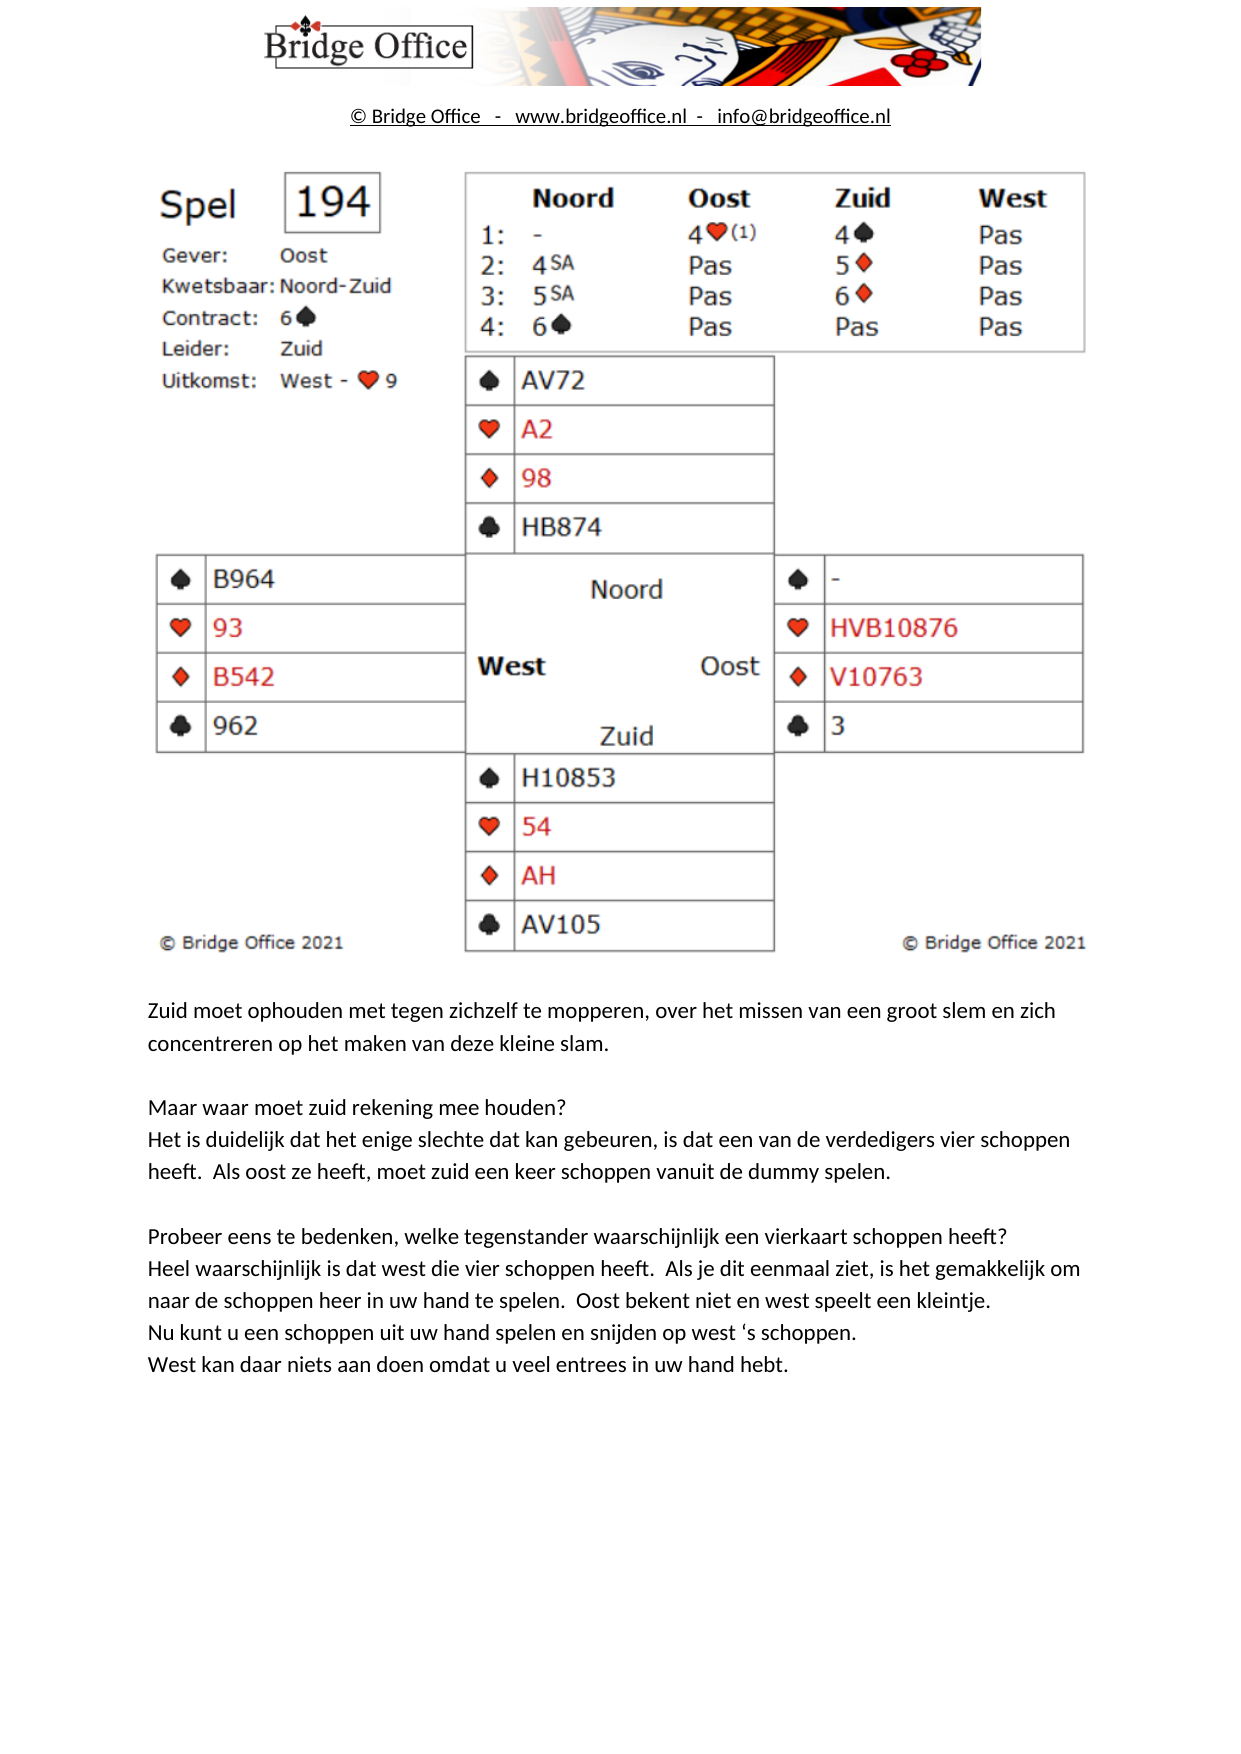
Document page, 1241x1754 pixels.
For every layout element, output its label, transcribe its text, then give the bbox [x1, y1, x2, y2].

picture [147, 160, 1093, 961]
text Zuid moet ophouden met tegen zichzelf te mopperen, over het missen van een groot slem en zich concentreren op het maken van deze kleine slam. [148, 961, 1093, 1057]
text Nu kunt u een schoppen uit uw hand spelen en snijden op west ‘s schoppen. [148, 1318, 1093, 1346]
text Het is duidelijk dat het enige slechte dat kan gebeuren, is dat een van de verdedigers vier schoppen heeft. Als oost ze heeft, moet zuid een keer schoppen vanuit de dummy spelen. [148, 1125, 1093, 1186]
picture [237, 7, 980, 85]
text Maar waar moet zuid rekening mee houden? [148, 1093, 1093, 1121]
text West kan daar niets aan doen omdat u veel entrees in uw hand hebt. [148, 1351, 1093, 1379]
text Heel waarschijnlijk is dat west die vier schoppen heeft. Als je dit eenmaal ziet, is het gemakkelijk om naar de schoppen heer in uw hand te spelen. Oost bekent niet en west speelt een kleintje. [148, 1254, 1093, 1314]
text Probeer eens te bedenken, welke tegenstander waarschijnlijk een vierkaart schoppen heeft? [148, 1222, 1093, 1250]
